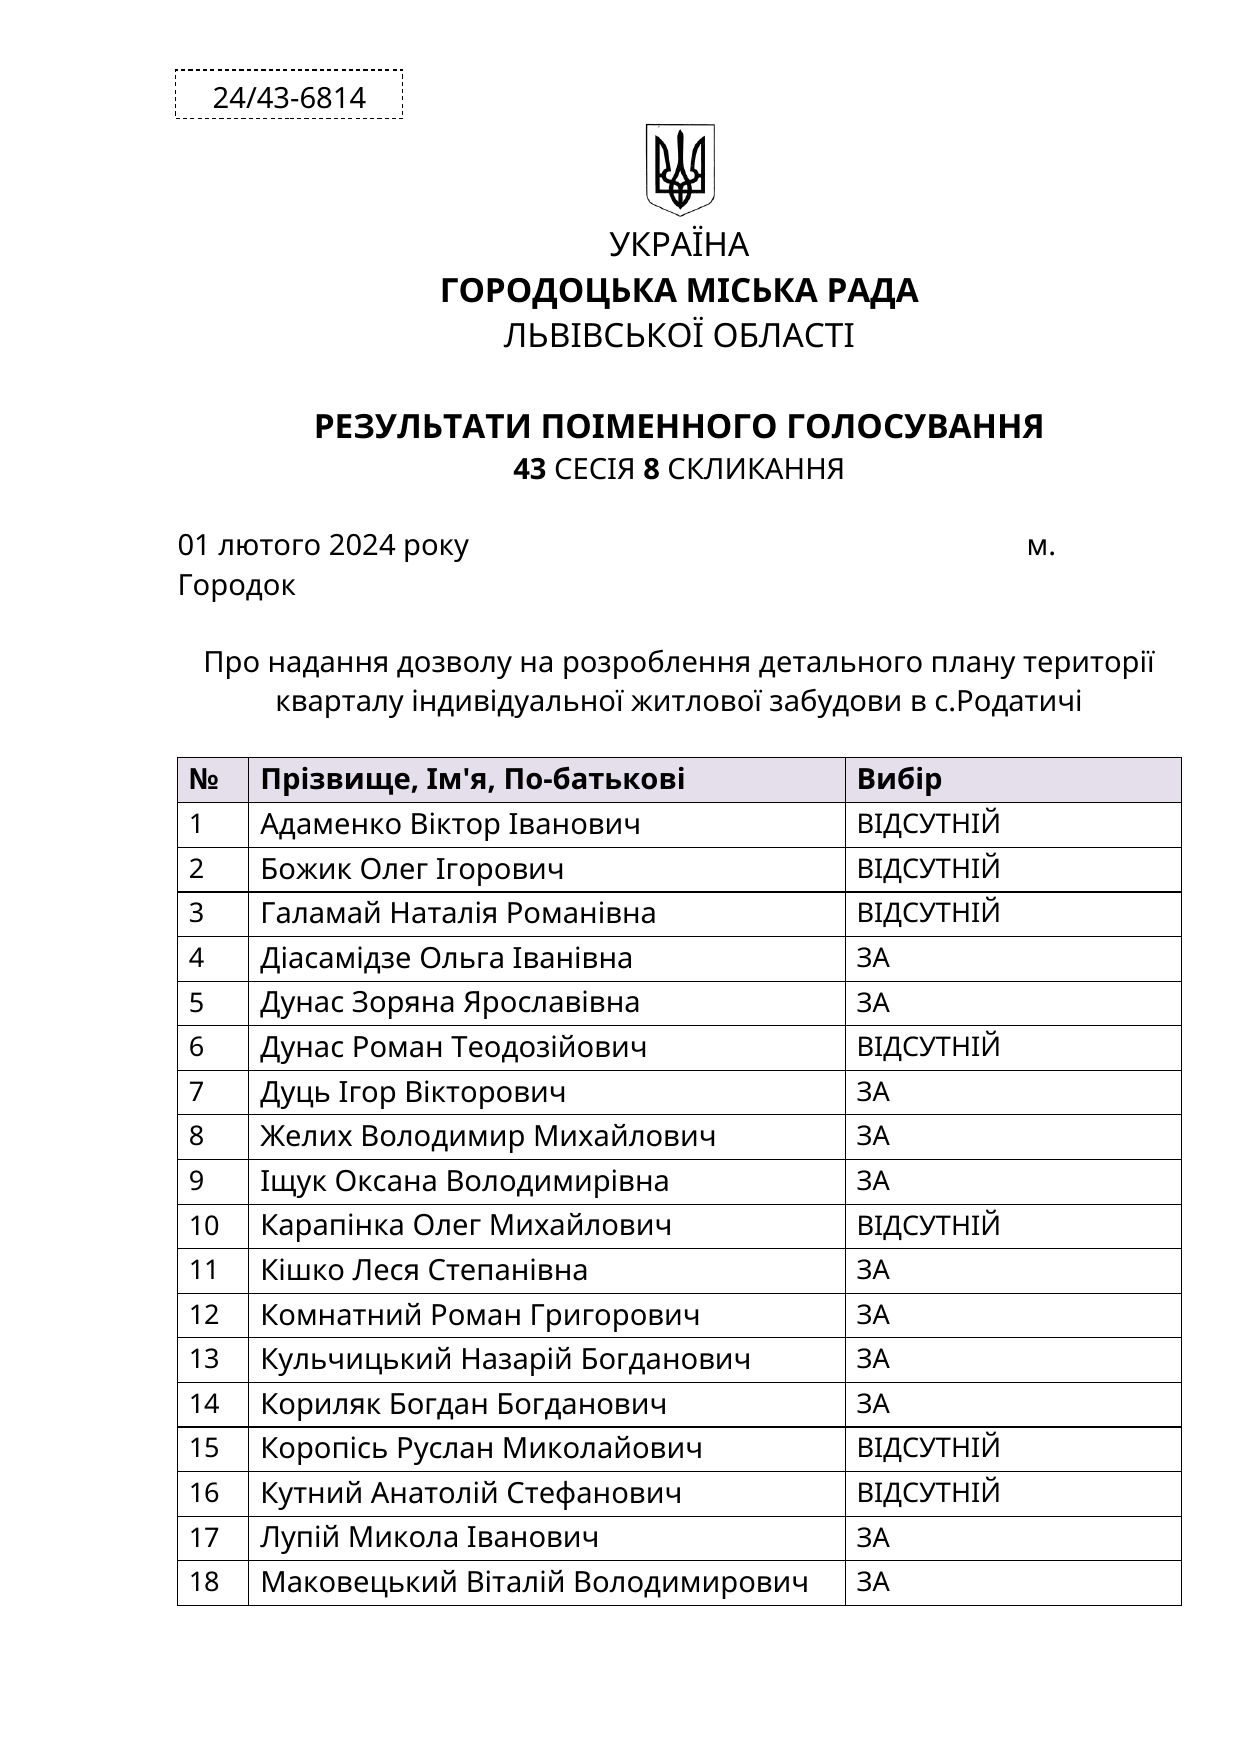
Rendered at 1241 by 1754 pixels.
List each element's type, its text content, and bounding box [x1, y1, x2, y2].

table_cell ВІДСУТНІЙ [846, 803, 1181, 847]
table_cell Кішко Леся Степанівна [249, 1249, 845, 1293]
table_cell ВІДСУТНІЙ [846, 893, 1181, 936]
text 01 лютого 2024 року м. Городок [177, 525, 1181, 604]
text ГОРОДОЦЬКА МІСЬКА РАДА [177, 266, 1181, 312]
text УКРАЇНА [177, 221, 1181, 266]
table_cell ЗА [846, 982, 1181, 1025]
table_cell Комнатний Роман Григорович [249, 1294, 845, 1337]
table_cell 4 [178, 937, 248, 981]
table_cell 10 [178, 1205, 248, 1248]
table_cell 7 [178, 1071, 248, 1114]
table_header Вибір [846, 758, 1181, 802]
table_cell 1 [178, 803, 248, 847]
table_cell 2 [178, 848, 248, 891]
picture [633, 118, 726, 221]
table_cell ЗА [846, 1160, 1181, 1203]
table_cell Лупій Микола Іванович [249, 1517, 845, 1560]
table_cell 15 [178, 1428, 248, 1471]
table_cell ЗА [846, 1071, 1181, 1114]
table_cell Адаменко Віктор Іванович [249, 803, 845, 847]
table_cell ЗА [846, 1294, 1181, 1337]
table_cell ВІДСУТНІЙ [846, 1428, 1181, 1471]
text Про надання дозволу на розроблення детального плану території кварталу індивідуальної житлової забудови в с.Родатичі [177, 641, 1181, 720]
table_cell Діасамідзе Ольга Іванівна [249, 937, 845, 981]
table_cell ЗА [846, 937, 1181, 981]
table_cell ЗА [846, 1115, 1181, 1159]
table_cell Іщук Оксана Володимирівна [249, 1160, 845, 1203]
table_cell ЗА [846, 1517, 1181, 1560]
table_cell 11 [178, 1249, 248, 1293]
table_cell ВІДСУТНІЙ [846, 1205, 1181, 1248]
table_cell 6 [178, 1026, 248, 1070]
text 43 СЕСІЯ 8 СКЛИКАННЯ [177, 448, 1181, 488]
table_cell Коропісь Руслан Миколайович [249, 1428, 845, 1471]
table_cell ВІДСУТНІЙ [846, 1472, 1181, 1516]
table_cell 12 [178, 1294, 248, 1337]
table_header Прізвище, Ім'я, По-батькові [249, 758, 845, 802]
table_cell Дуць Ігор Вікторович [249, 1071, 845, 1114]
table_cell 13 [178, 1338, 248, 1382]
table_cell Карапінка Олег Михайлович [249, 1205, 845, 1248]
table_cell Дунас Роман Теодозійович [249, 1026, 845, 1070]
table_cell Божик Олег Ігорович [249, 848, 845, 891]
table_cell ЗА [846, 1383, 1181, 1426]
table_cell 3 [178, 893, 248, 936]
table_cell 14 [178, 1383, 248, 1426]
table_cell Маковецький Віталій Володимирович [249, 1561, 845, 1605]
table_cell 18 [178, 1561, 248, 1605]
table_cell Желих Володимир Михайлович [249, 1115, 845, 1159]
table_cell ЗА [846, 1561, 1181, 1605]
table_cell Дунас Зоряна Ярославівна [249, 982, 845, 1025]
table_cell ВІДСУТНІЙ [846, 1026, 1181, 1070]
table_cell Кориляк Богдан Богданович [249, 1383, 845, 1426]
table_cell ЗА [846, 1338, 1181, 1382]
table_cell Кульчицький Назарій Богданович [249, 1338, 845, 1382]
text ЛЬВІВСЬКОЇ ОБЛАСТІ [177, 312, 1181, 357]
table_header № [178, 758, 248, 802]
text РЕЗУЛЬТАТИ ПОІМЕННОГО ГОЛОСУВАННЯ [177, 403, 1181, 448]
table_cell 16 [178, 1472, 248, 1516]
table_cell Галамай Наталія Романівна [249, 893, 845, 936]
table_cell Кутний Анатолій Стефанович [249, 1472, 845, 1516]
table_cell 8 [178, 1115, 248, 1159]
table_cell 9 [178, 1160, 248, 1203]
table_cell ЗА [846, 1249, 1181, 1293]
table_cell ВІДСУТНІЙ [846, 848, 1181, 891]
table_cell 17 [178, 1517, 248, 1560]
table_cell 5 [178, 982, 248, 1025]
